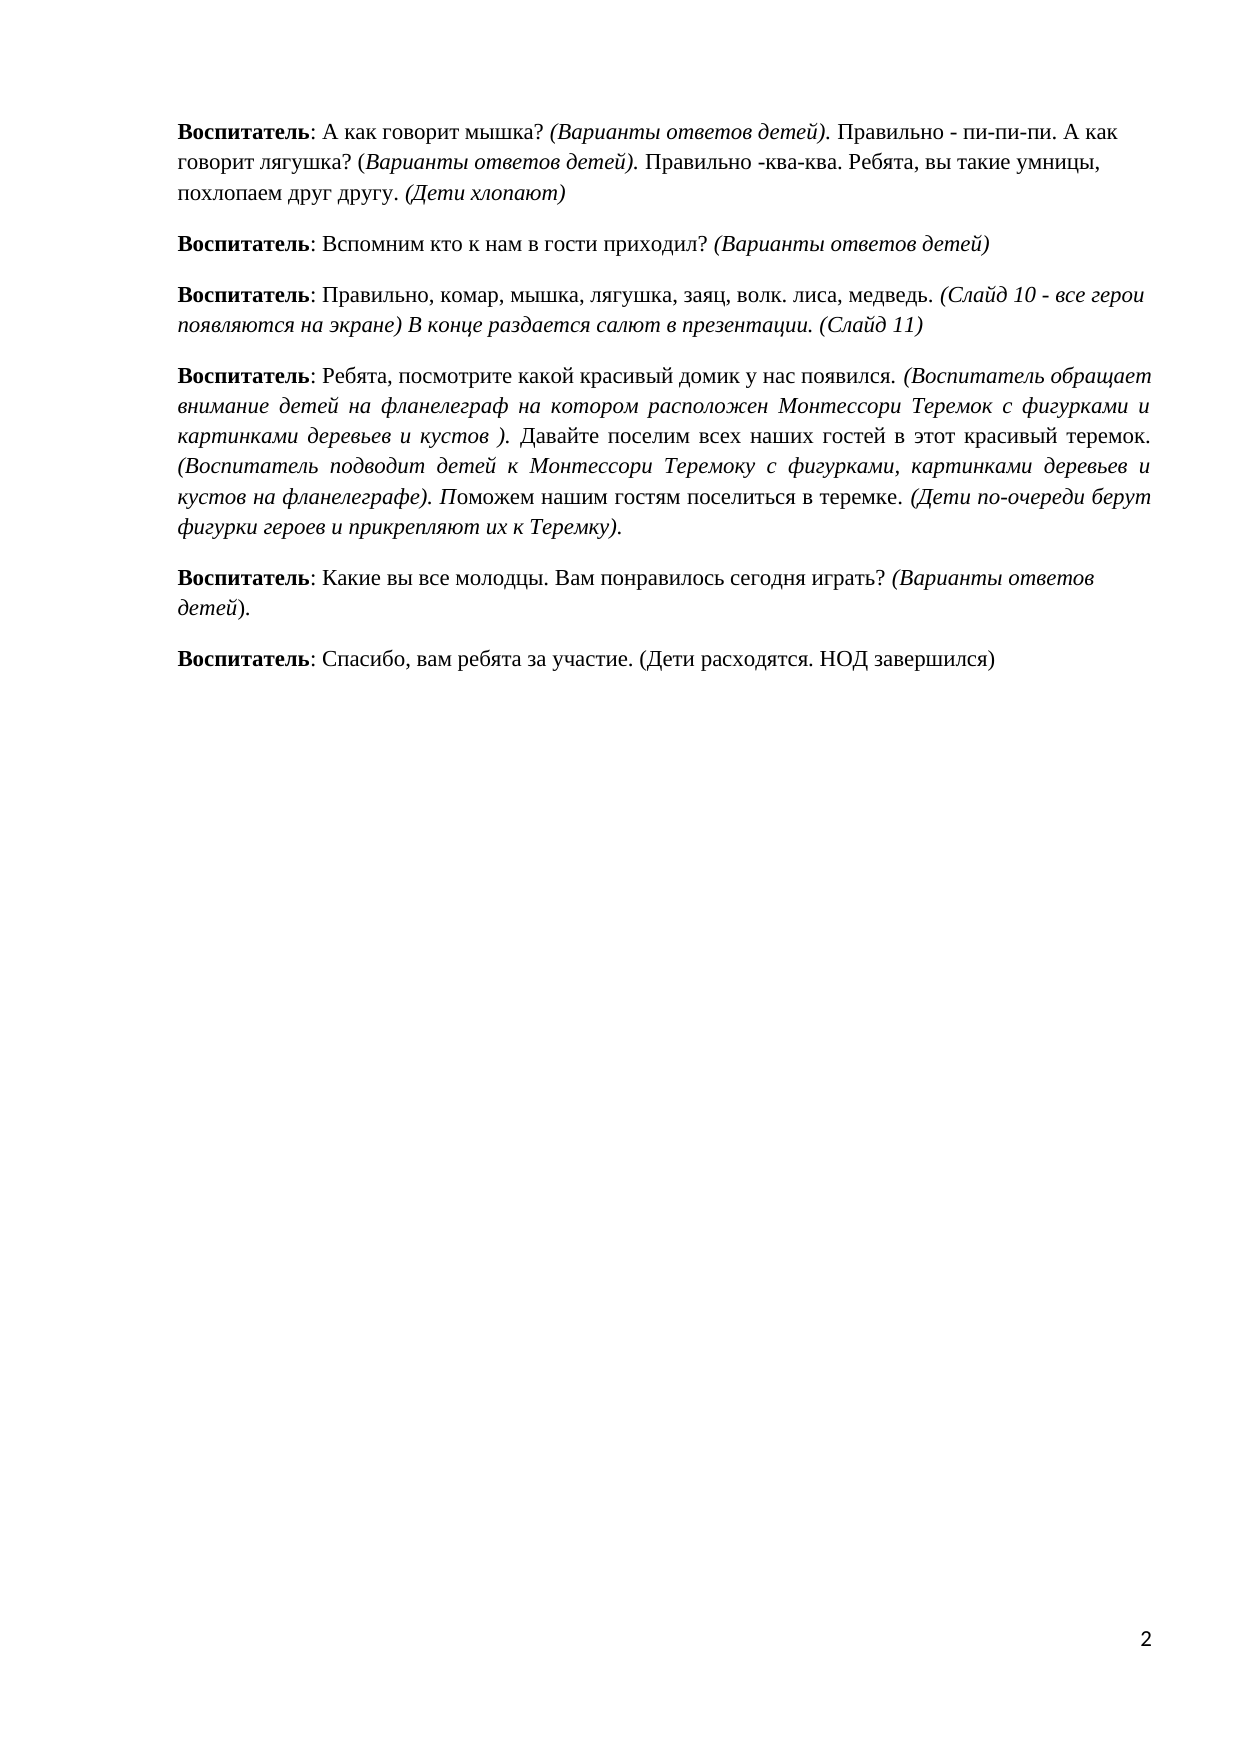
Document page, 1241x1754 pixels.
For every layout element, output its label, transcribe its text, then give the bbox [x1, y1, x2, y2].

text Воспитатель: Спасибо, вам ребята за участие. (Дети расходятся. НОД завершился) [177, 645, 1152, 672]
text Воспитатель: Ребята, посмотрите какой красивый домик у нас появился. (Воспитатель обращает внимание детей на фланелеграф на котором расположен Монтессори Теремок с фигурками и картинками деревьев и кустов ). Давайте поселим всех наших гостей в этот красивый теремок. (Воспитатель подводит детей к Монтессори Теремоку с фигурками, картинками деревьев и кустов на фланелеграфе). Поможем нашим гостям поселиться в теремке. (Дети по-очереди берут фигурки героев и прикрепляют их к Теремку). [177, 362, 1152, 539]
text Воспитатель: Вспомним кто к нам в гости приходил? (Варианты ответов детей) [177, 229, 1152, 256]
text Воспитатель: А как говорит мышка? (Варианты ответов детей). Правильно - пи-пи-пи. А как говорит лягушка? (Варианты ответов детей). Правильно -ква-ква. Ребята, вы такие умницы, похлопаем друг другу. (Дети хлопают) [177, 118, 1152, 205]
text Воспитатель: Какие вы все молодцы. Вам понравилось сегодня играть? (Варианты ответов детей). [177, 564, 1152, 621]
text Воспитатель: Правильно, комар, мышка, лягушка, заяц, волк. лиса, медведь. (Слайд 10 - все герои появляются на экране) В конце раздается салют в презентации. (Слайд 11) [177, 281, 1152, 337]
